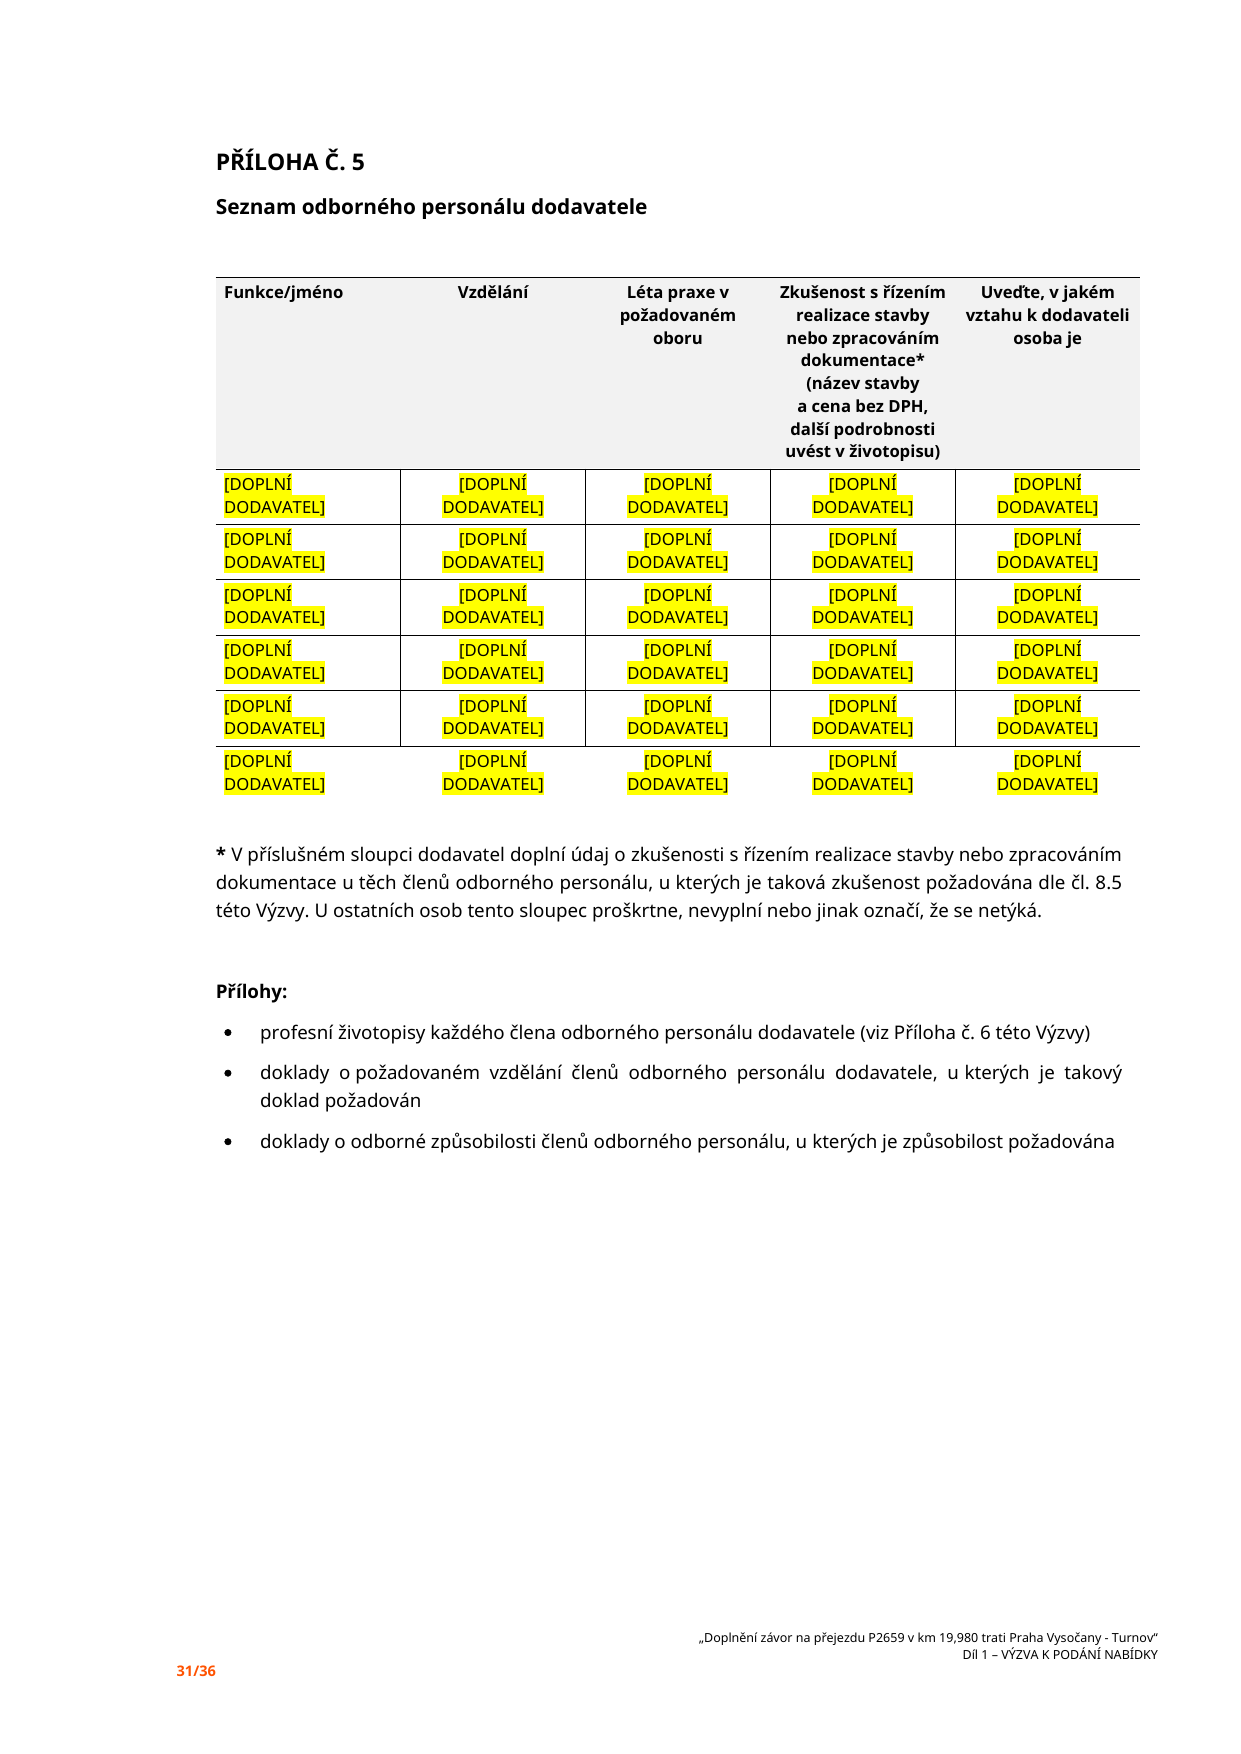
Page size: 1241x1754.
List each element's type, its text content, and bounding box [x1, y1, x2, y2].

table_cell [DOPLNÍ DODAVATEL] [770, 747, 955, 801]
table_cell [DOPLNÍ DODAVATEL] [585, 747, 770, 801]
text * V příslušném sloupci dodavatel doplní údaj o zkušenosti s řízením realizace stavby nebo zpracováním dokumentace u těch členů odborného personálu, u kterých je taková zkušenost požadována dle čl. 8.5 této Výzvy. U ostatních osob tento sloupec proškrtne, nevyplní nebo jinak označí, že se netýká. [216, 841, 1122, 923]
table_cell [DOPLNÍ DODAVATEL] [586, 636, 770, 690]
table_header Uveďte, v jakém vztahu k dodavateli osoba je [955, 278, 1140, 468]
table_cell [DOPLNÍ DODAVATEL] [216, 470, 400, 524]
table_cell [DOPLNÍ DODAVATEL] [216, 580, 400, 635]
table_cell [DOPLNÍ DODAVATEL] [956, 580, 1140, 635]
table_cell [DOPLNÍ DODAVATEL] [771, 691, 955, 746]
text Seznam odborného personálu dodavatele [216, 192, 1122, 221]
table_cell [DOPLNÍ DODAVATEL] [771, 636, 955, 690]
table_cell [DOPLNÍ DODAVATEL] [956, 636, 1140, 690]
table_cell [DOPLNÍ DODAVATEL] [216, 747, 400, 801]
table_cell [DOPLNÍ DODAVATEL] [586, 691, 770, 746]
table_cell [DOPLNÍ DODAVATEL] [216, 691, 400, 746]
table_cell [DOPLNÍ DODAVATEL] [400, 747, 585, 801]
table_header Léta praxe v požadovaném oboru [585, 278, 770, 468]
table_cell [DOPLNÍ DODAVATEL] [401, 636, 585, 690]
table_cell [DOPLNÍ DODAVATEL] [586, 470, 770, 524]
table_cell [DOPLNÍ DODAVATEL] [956, 525, 1140, 579]
table_cell [DOPLNÍ DODAVATEL] [401, 691, 585, 746]
table_cell [DOPLNÍ DODAVATEL] [401, 580, 585, 635]
table_cell [DOPLNÍ DODAVATEL] [956, 470, 1140, 524]
table_cell [DOPLNÍ DODAVATEL] [956, 691, 1140, 746]
table_header Zkušenost s řízením realizace stavby nebo zpracováním dokumentace* (název stavby a cena bez DPH, další podrobnosti uvést v životopisu) [770, 278, 955, 468]
table_header Vzdělání [400, 278, 585, 468]
table_cell [DOPLNÍ DODAVATEL] [771, 525, 955, 579]
text Přílohy: [216, 978, 1122, 1004]
text doklady o požadovaném vzdělání členů odborného personálu dodavatele, u kterých je takový doklad požadován [224, 1059, 1122, 1113]
table_cell [DOPLNÍ DODAVATEL] [401, 525, 585, 579]
table_cell [DOPLNÍ DODAVATEL] [955, 747, 1140, 801]
table_cell [DOPLNÍ DODAVATEL] [586, 580, 770, 635]
table_header Funkce/jméno [216, 278, 400, 468]
text Příloha č. 5 [216, 146, 1122, 177]
table_cell [DOPLNÍ DODAVATEL] [216, 636, 400, 690]
table_cell [DOPLNÍ DODAVATEL] [771, 470, 955, 524]
text doklady o odborné způsobilosti členů odborného personálu, u kterých je způsobilost požadována [224, 1128, 1122, 1154]
table_cell [DOPLNÍ DODAVATEL] [401, 470, 585, 524]
text profesní životopisy každého člena odborného personálu dodavatele (viz Příloha č. 6 této Výzvy) [224, 1019, 1122, 1044]
table_cell [DOPLNÍ DODAVATEL] [771, 580, 955, 635]
table_cell [DOPLNÍ DODAVATEL] [216, 525, 400, 579]
table_cell [DOPLNÍ DODAVATEL] [586, 525, 770, 579]
